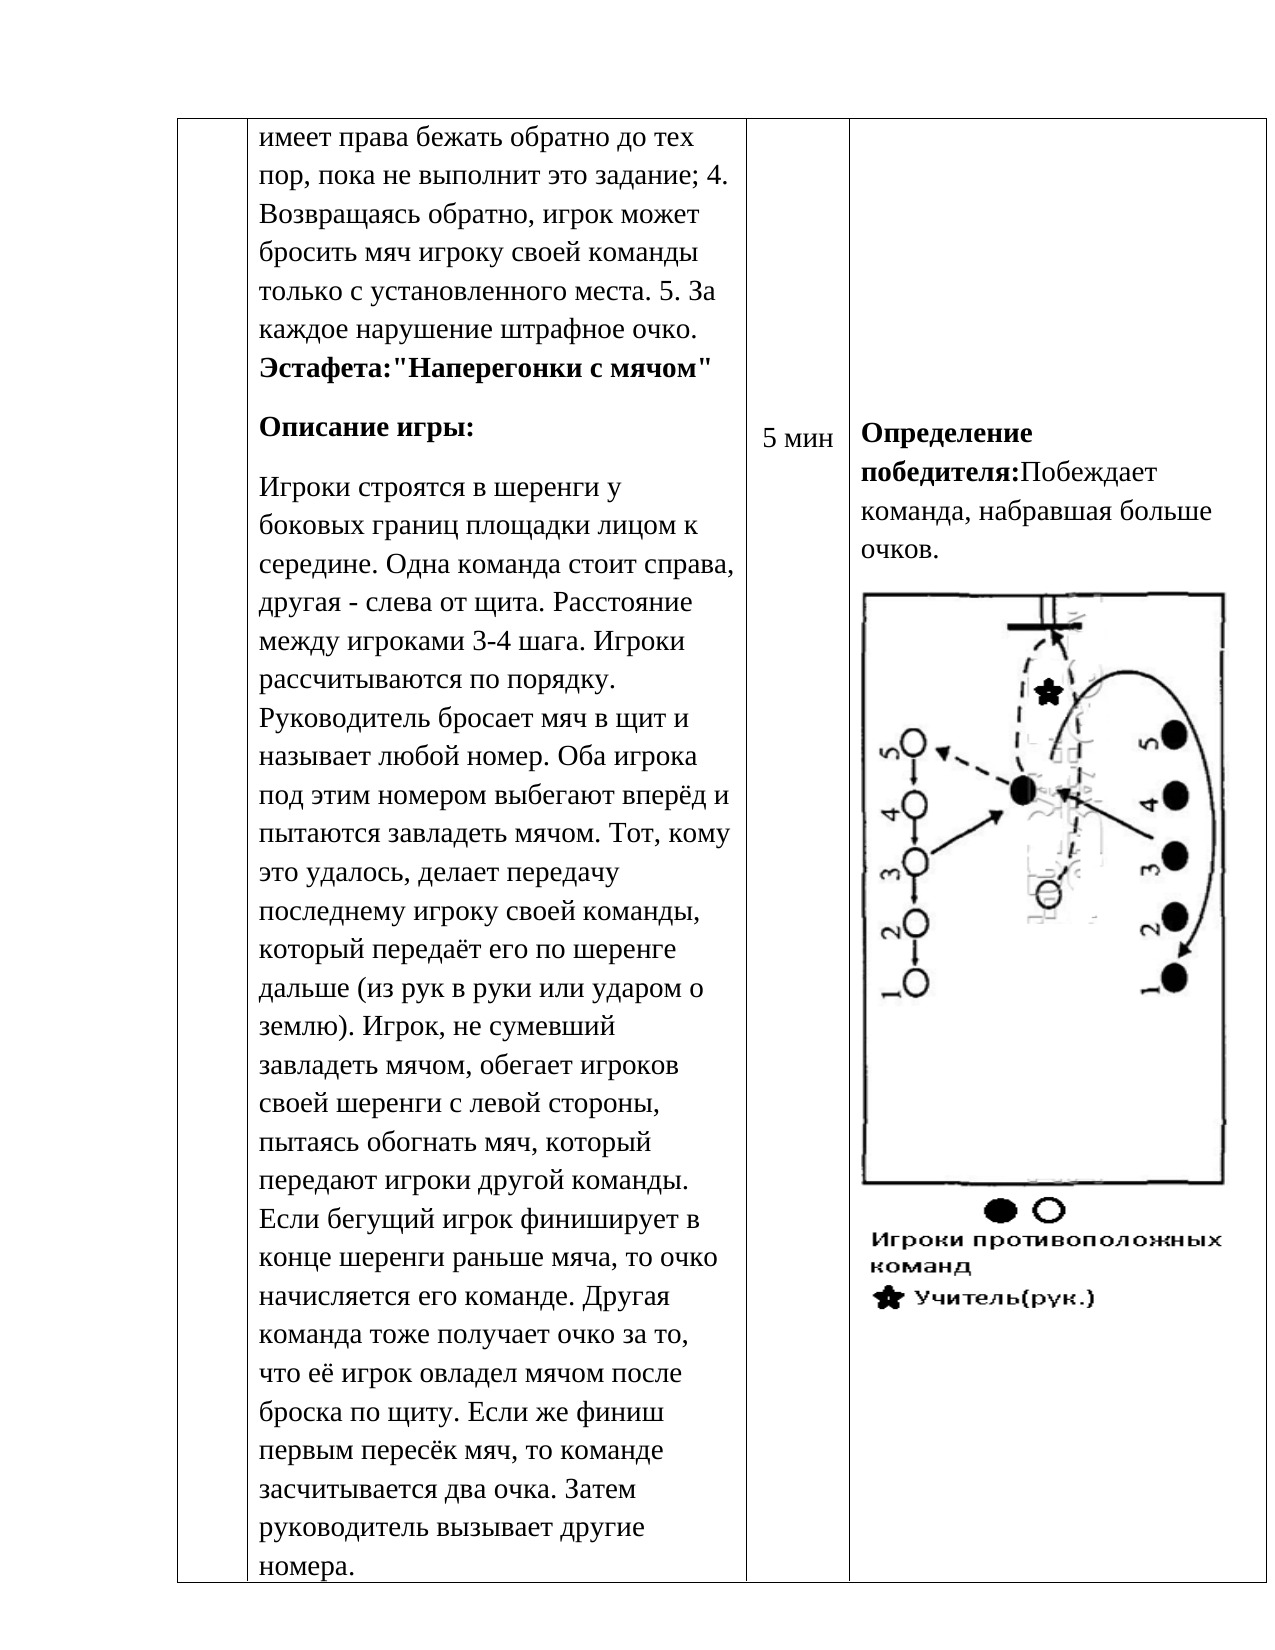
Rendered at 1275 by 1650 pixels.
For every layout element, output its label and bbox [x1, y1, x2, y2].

table_cell [248, 119, 746, 1581]
picture [860, 590, 1230, 1316]
table_cell [850, 119, 1266, 1581]
table_cell [178, 119, 247, 1581]
table_cell [747, 119, 849, 1581]
